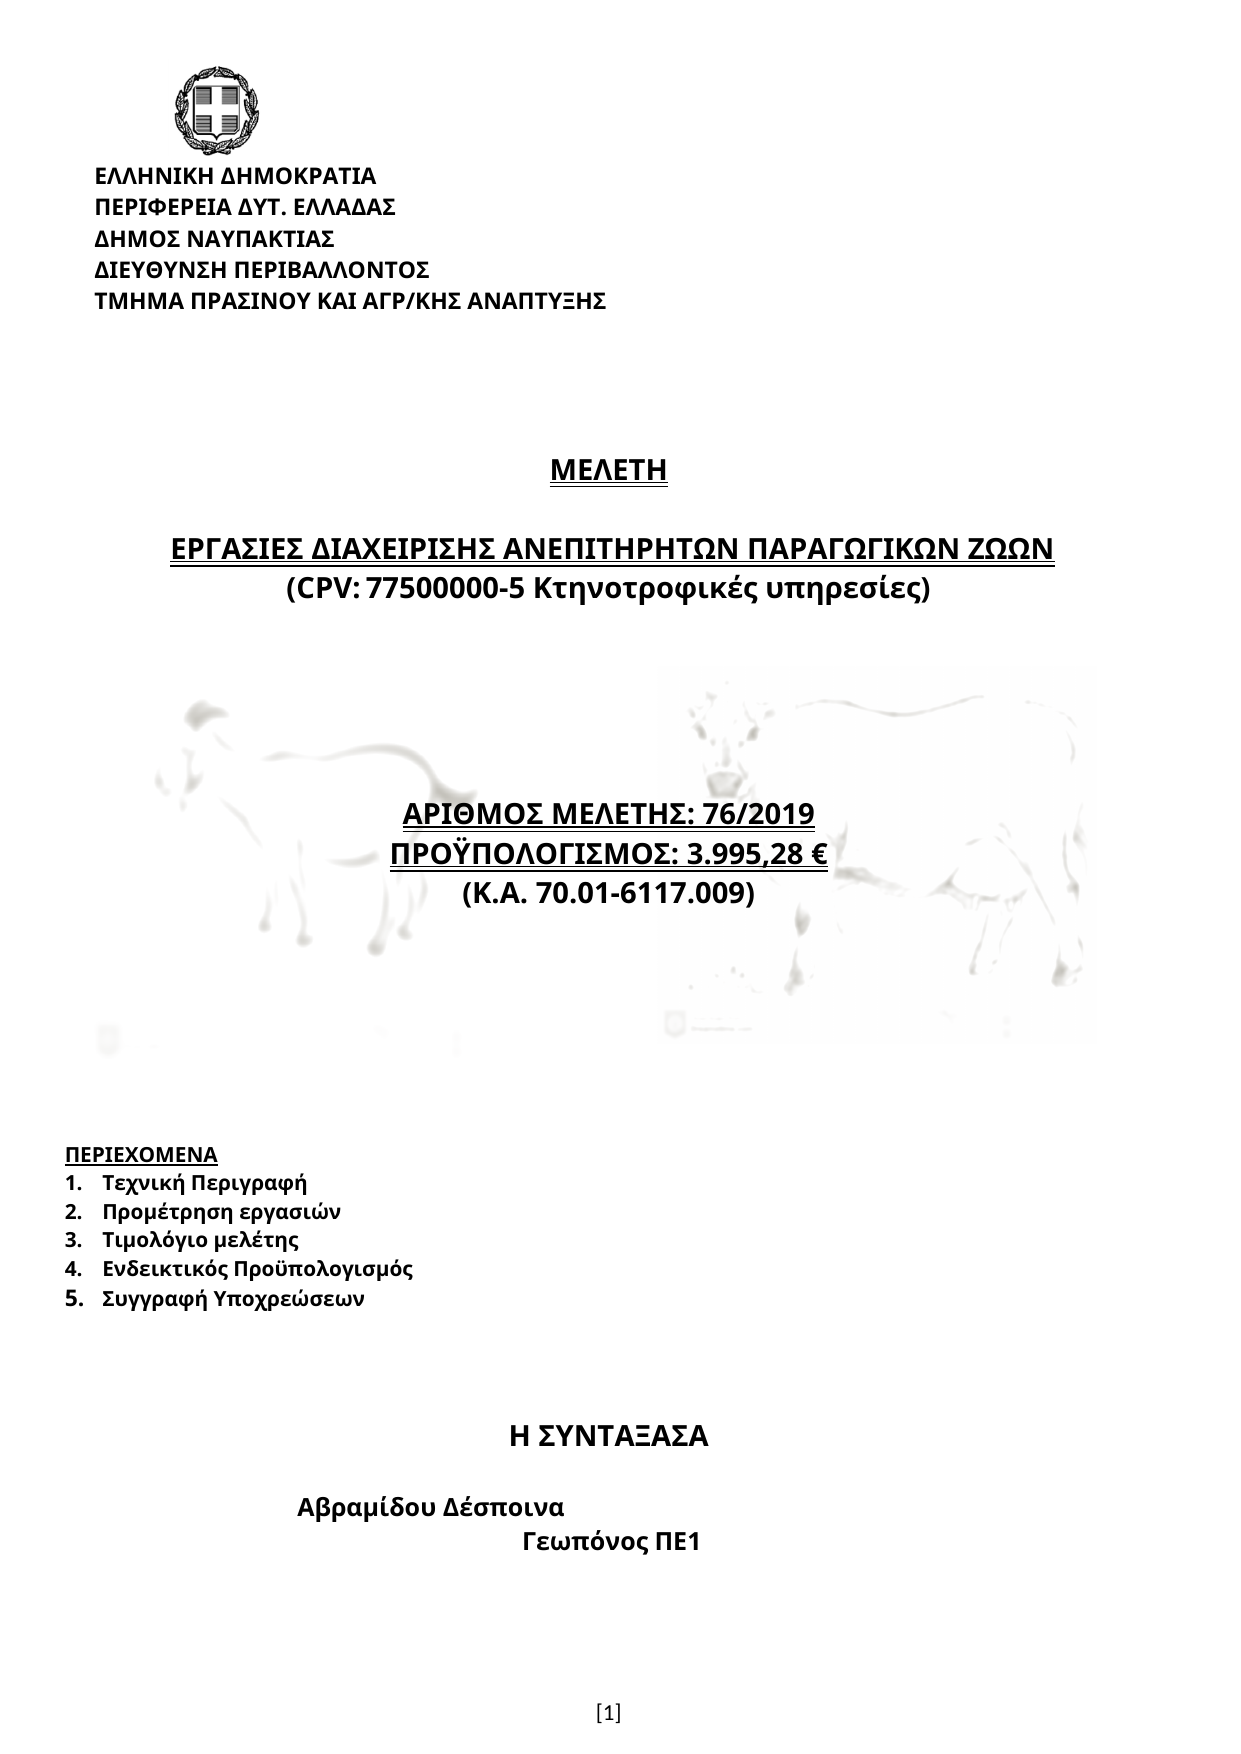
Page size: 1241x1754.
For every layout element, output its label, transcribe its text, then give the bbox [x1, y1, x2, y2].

text ΤΜΗΜΑ ΠΡΑΣΙΝΟΥ ΚΑΙ ΑΓΡ/ΚΗΣ ΑΝΑΠΤΥΞΗΣ [94, 285, 1152, 316]
text Αβραμίδου Δέσποινα [5, 1489, 1240, 1523]
list Συγγραφή Υποχρεώσεων [64, 1282, 1152, 1313]
text ΔΗΜΟΣ ΝΑΥΠΑΚΤΙΑΣ [94, 223, 1152, 254]
text ΕΡΓΑΣΙΕΣ ΔΙΑΧΕΙΡΙΣΗΣ ΑΝΕΠΙΤΗΡΗΤΩΝ ΠΑΡΑΓΩΓΙΚΩΝ ΖΩΩΝ [64, 528, 1152, 568]
text ΠΡΟΫΠΟΛΟΓΙΣΜΟΣ: 3.995,28 € [64, 833, 1152, 873]
text ΕΛΛΗΝΙΚΗ ΔΗΜΟΚΡΑΤΙΑ [94, 160, 1152, 191]
picture [168, 59, 265, 156]
text ΠΕΡΙΦΕΡΕΙΑ ΔΥΤ. ΕΛΛΑΔΑΣ [94, 191, 1152, 223]
list Προμέτρηση εργασιών [64, 1197, 1152, 1225]
list Τεχνική Περιγραφή [64, 1168, 1152, 1197]
text Η ΣΥΝΤΑΞΑΣΑ [64, 1416, 1152, 1455]
text (CPV: 77500000-5 Κτηνοτροφικές υπηρεσίες) [64, 568, 1152, 607]
text ΜΕΛΕΤΗ [64, 449, 1152, 488]
list Τιμολόγιο μελέτης [64, 1225, 1152, 1254]
text ΑΡΙΘΜΟΣ ΜΕΛΕΤΗΣ: 76/2019 [64, 793, 1152, 833]
text (Κ.Α. 70.01-6117.009) [64, 873, 1152, 912]
list Ενδεικτικός Προϋπολογισμός [64, 1254, 1152, 1282]
text ΠΕΡΙΕΧΟΜΕΝΑ [64, 1140, 1152, 1168]
text ΔΙΕΥΘΥΝΣΗ ΠΕΡΙΒΑΛΛΟΝΤΟΣ [94, 254, 1152, 285]
text Γεωπόνος ΠΕ1 [64, 1523, 1152, 1557]
